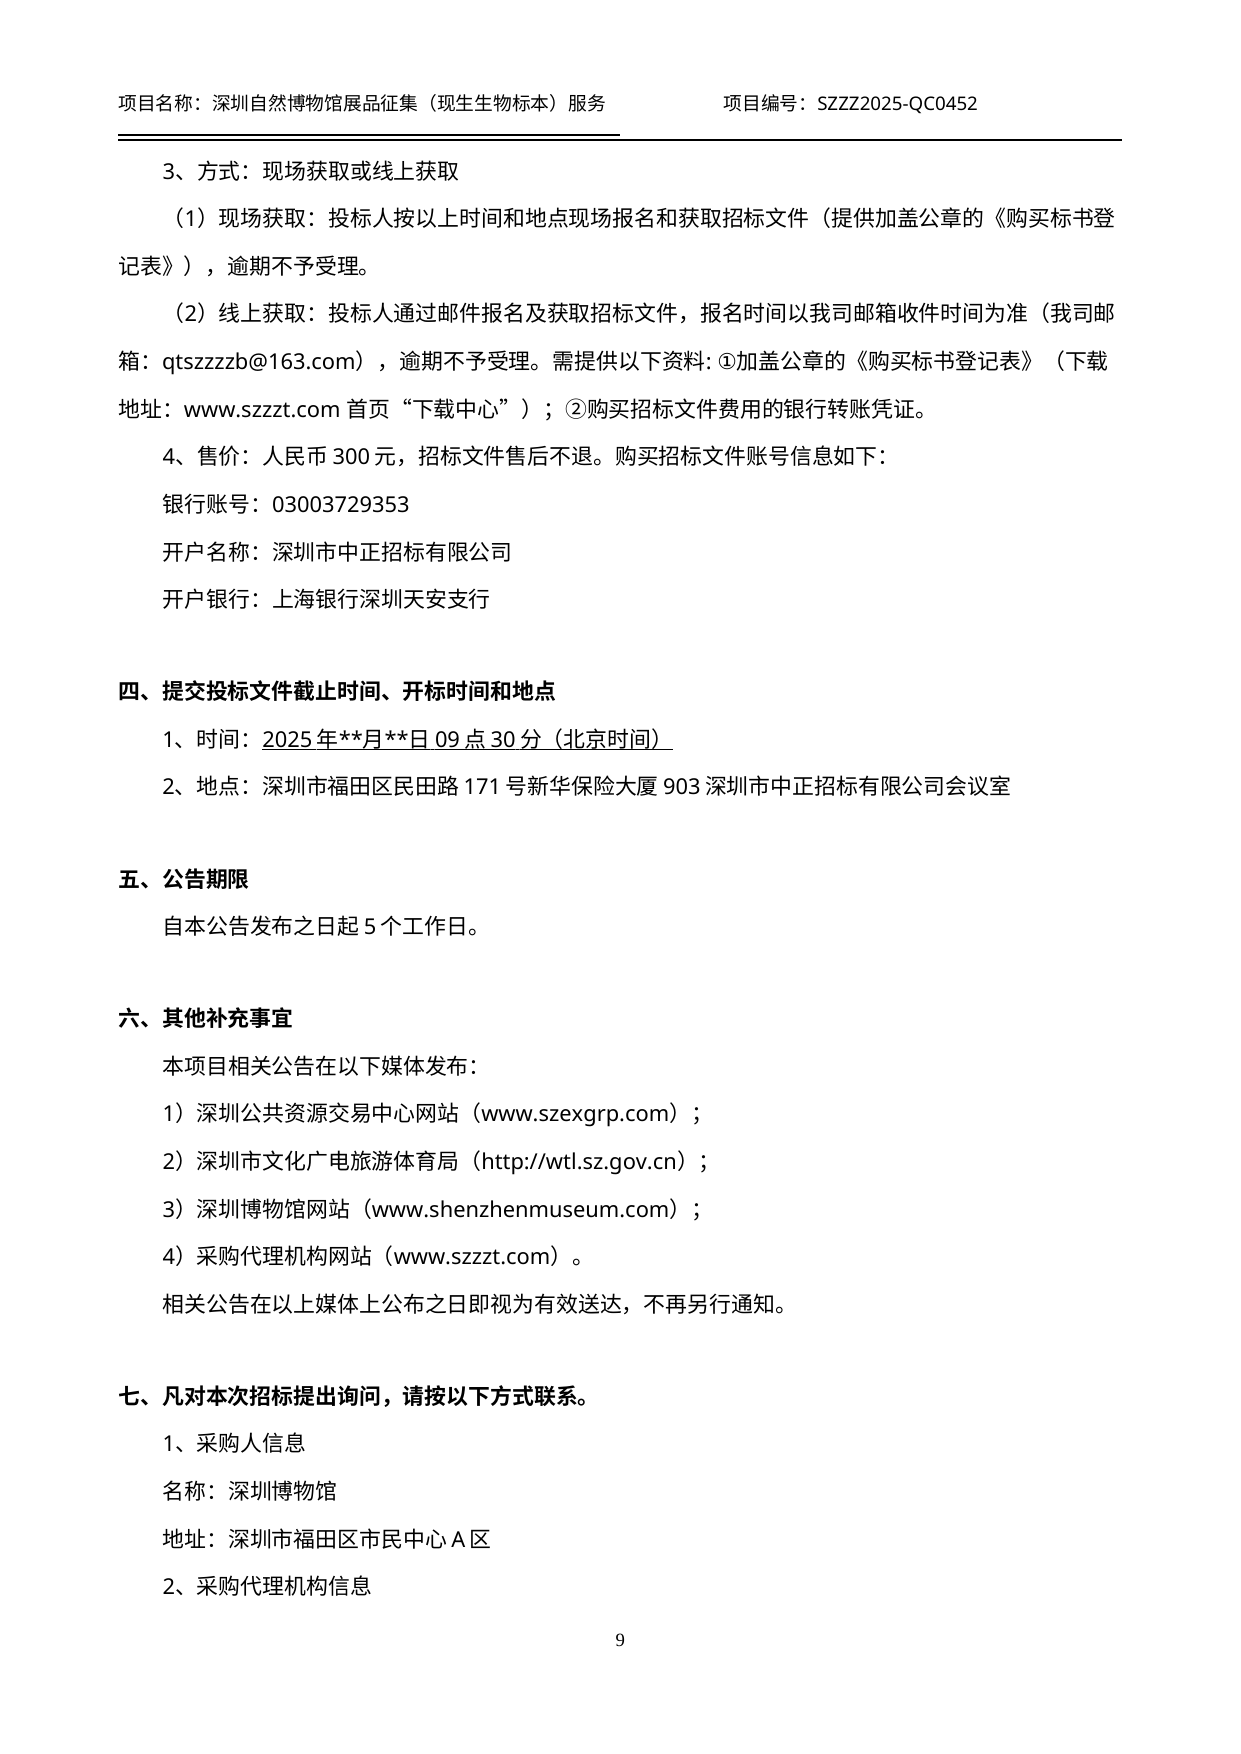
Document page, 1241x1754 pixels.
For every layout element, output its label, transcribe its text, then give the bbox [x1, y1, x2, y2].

text 本项目相关公告在以下媒体发布： [118, 1049, 1122, 1081]
text 六、其他补充事宜 [118, 1001, 1122, 1033]
text 3、方式：现场获取或线上获取 [118, 154, 1122, 186]
text 相关公告在以上媒体上公布之日即视为有效送达，不再另行通知。 [118, 1287, 1122, 1318]
text 开户银行：上海银行深圳天安支行 [118, 582, 1122, 614]
text 2、地点：深圳市福田区民田路171号新华保险大厦903深圳市中正招标有限公司会议室 [118, 769, 1122, 801]
text 四、提交投标文件截止时间、开标时间和地点 [118, 674, 1122, 706]
text 地址：深圳市福田区市民中心A区 [156, 1522, 1122, 1553]
text （2）线上获取：投标人通过邮件报名及获取招标文件，报名时间以我司邮箱收件时间为准（我司邮箱：qtszzzzb@163.com），逾期不予受理。需提供以下资料: ①加盖公章的《购买标书登记表》（下载地址：www.szzzt.com 首页“下载中心”）；②购买招标文件费用的银行转账凭证。 [118, 296, 1122, 423]
text 2、采购代理机构信息 [156, 1569, 1122, 1601]
text （1）现场获取：投标人按以上时间和地点现场报名和获取招标文件（提供加盖公章的《购买标书登记表》），逾期不予受理。 [118, 201, 1122, 281]
text 银行账号：03003729353 [118, 487, 1122, 519]
text 4、售价：人民币300元，招标文件售后不退。购买招标文件账号信息如下： [118, 439, 1122, 471]
text 2）深圳市文化广电旅游体育局（http://wtl.sz.gov.cn）； [118, 1144, 1122, 1176]
text 4）采购代理机构网站（www.szzzt.com）。 [118, 1239, 1122, 1271]
text 3）深圳博物馆网站（www.shenzhenmuseum.com）； [118, 1192, 1122, 1223]
text 开户名称：深圳市中正招标有限公司 [118, 534, 1122, 566]
text 名称：深圳博物馆 [156, 1474, 1122, 1506]
text 自本公告发布之日起5个工作日。 [156, 909, 1122, 941]
text 1）深圳公共资源交易中心网站（www.szexgrp.com）； [118, 1096, 1122, 1128]
text 1、时间：2025年**月**日09点30分（北京时间） [118, 722, 1122, 753]
text 七、凡对本次招标提出询问，请按以下方式联系。 [118, 1379, 1122, 1411]
text 五、公告期限 [118, 862, 1122, 893]
text 1、采购人信息 [156, 1426, 1122, 1458]
